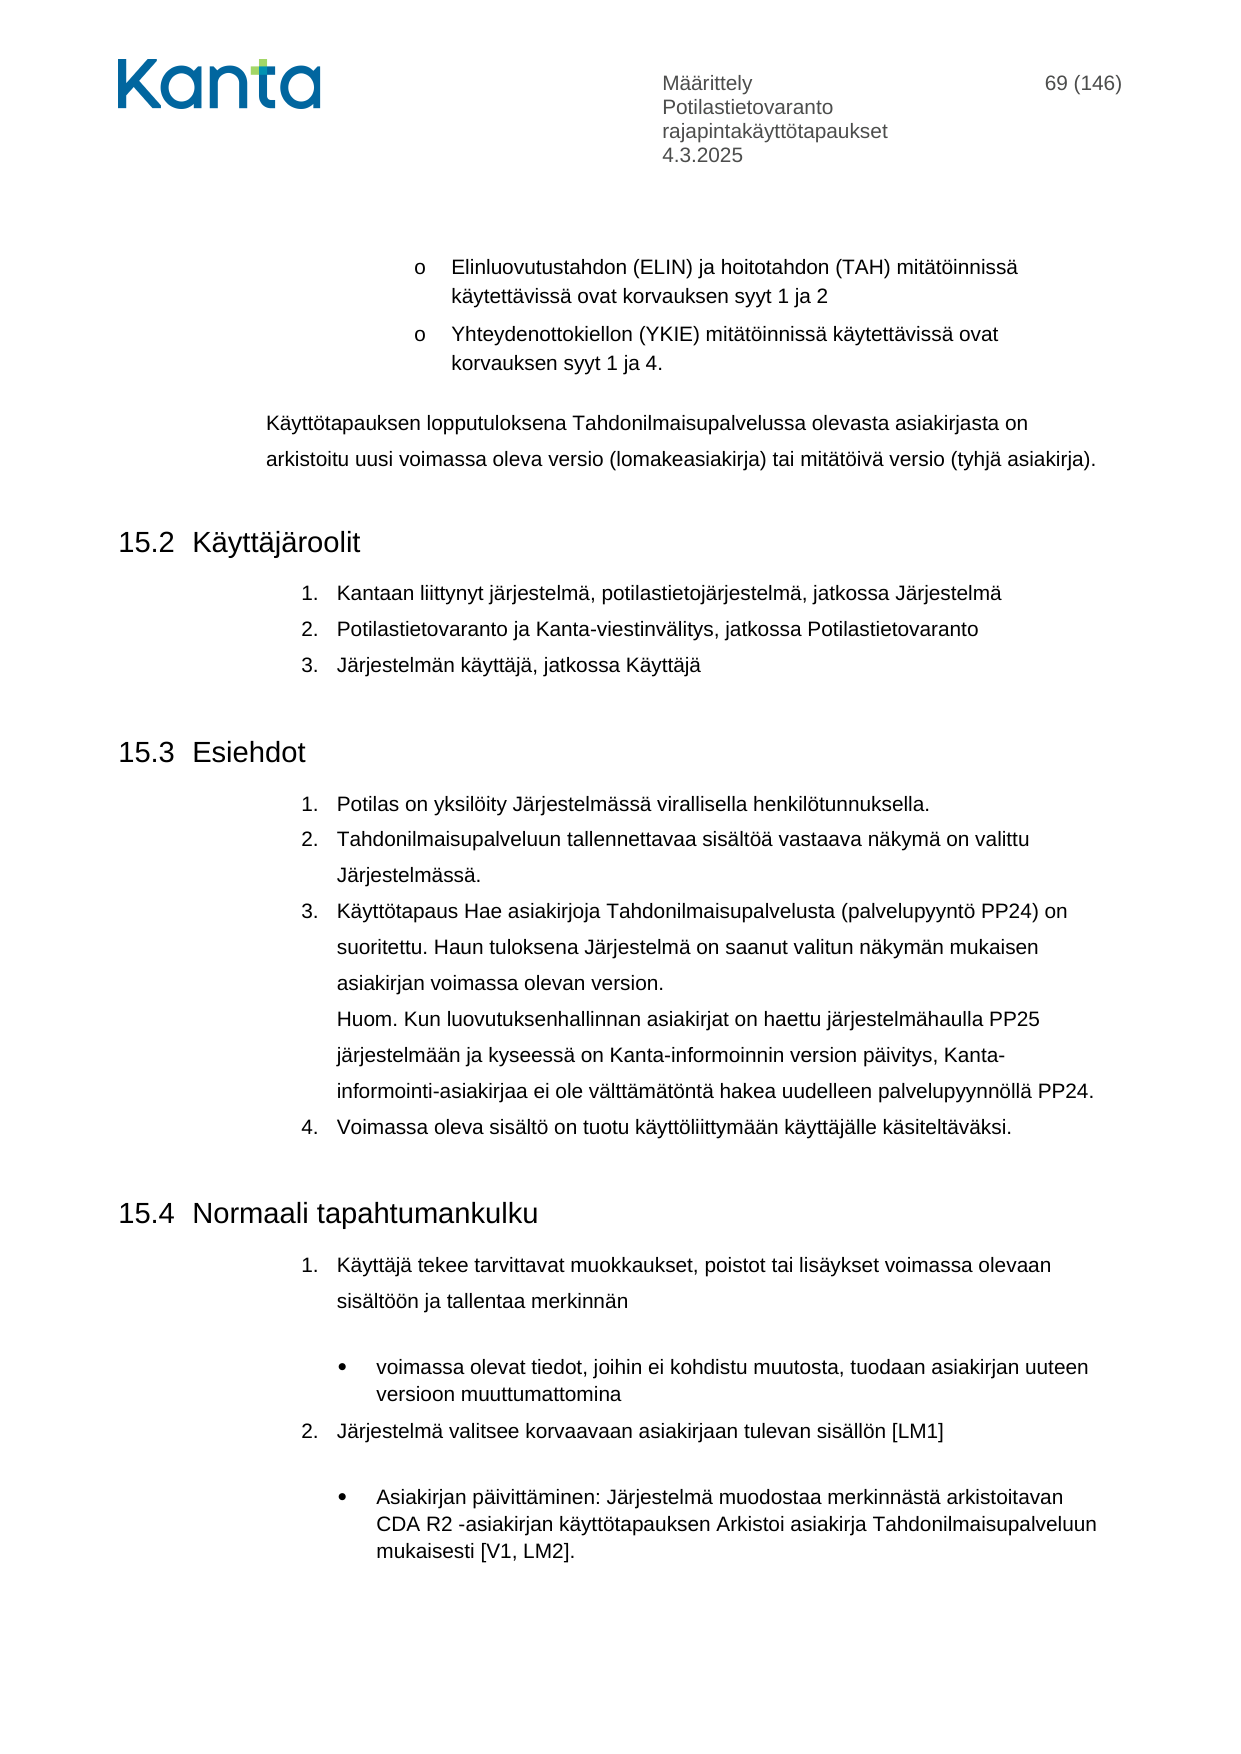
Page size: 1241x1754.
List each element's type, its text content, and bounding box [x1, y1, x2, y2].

list Järjestelmä valitsee korvaavaan asiakirjaan tulevan sisällön [LM1] [301, 1419, 1107, 1443]
list Käyttötapaus Hae asiakirjoja Tahdonilmaisupalvelusta (palvelupyyntö PP24) on suoritettu. Haun tuloksena Järjestelmä on saanut valitun näkymän mukaisen asiakirjan voimassa olevan version. Huom. Kun luovutuksenhallinnan asiakirjat on haettu järjestelmähaulla PP25 järjestelmään ja kyseessä on Kanta-informoinnin version päivitys, Kanta-informointi-asiakirjaa ei ole välttämätöntä hakea uudelleen palvelupyynnöllä PP24. [301, 899, 1107, 1103]
subtitle Käyttäjäroolit [118, 525, 1107, 558]
picture [118, 59, 321, 109]
list Tahdonilmaisupalveluun tallennettavaa sisältöä vastaava näkymä on valittu Järjestelmässä. [301, 827, 1107, 887]
list voimassa olevat tiedot, joihin ei kohdistu muutosta, tuodaan asiakirjan uuteen versioon muuttumattomina [339, 1352, 1107, 1406]
list Elinluovutustahdon (ELIN) ja hoitotahdon (TAH) mitätöinnissä käytettävissä ovat korvauksen syyt 1 ja 2 [414, 254, 1107, 308]
list Kantaan liittynyt järjestelmä, potilastietojärjestelmä, jatkossa Järjestelmä [301, 581, 1107, 605]
list Käyttäjä tekee tarvittavat muokkaukset, poistot tai lisäykset voimassa olevaan sisältöön ja tallentaa merkinnän [301, 1253, 1107, 1313]
list Voimassa oleva sisältö on tuotu käyttöliittymään käyttäjälle käsiteltäväksi. [301, 1115, 1107, 1139]
list Potilastietovaranto ja Kanta-viestinvälitys, jatkossa Potilastietovaranto [301, 617, 1107, 641]
text Käyttötapauksen lopputuloksena Tahdonilmaisupalvelussa olevasta asiakirjasta on arkistoitu uusi voimassa oleva versio (lomakeasiakirja) tai mitätöivä versio (tyhjä asiakirja). [266, 411, 1107, 471]
list Järjestelmän käyttäjä, jatkossa Käyttäjä [301, 653, 1107, 677]
subtitle Esiehdot [118, 735, 1107, 768]
subtitle Normaali tapahtumankulku [118, 1197, 1107, 1230]
list Yhteydenottokiellon (YKIE) mitätöinnissä käytettävissä ovat korvauksen syyt 1 ja 4. [414, 321, 1107, 375]
list Asiakirjan päivittäminen: Järjestelmä muodostaa merkinnästä arkistoitavan CDA R2 -asiakirjan käyttötapauksen Arkistoi asiakirja Tahdonilmaisupalveluun mukaisesti [V1, LM2]. [339, 1482, 1107, 1563]
list Potilas on yksilöity Järjestelmässä virallisella henkilötunnuksella. [301, 791, 1107, 815]
